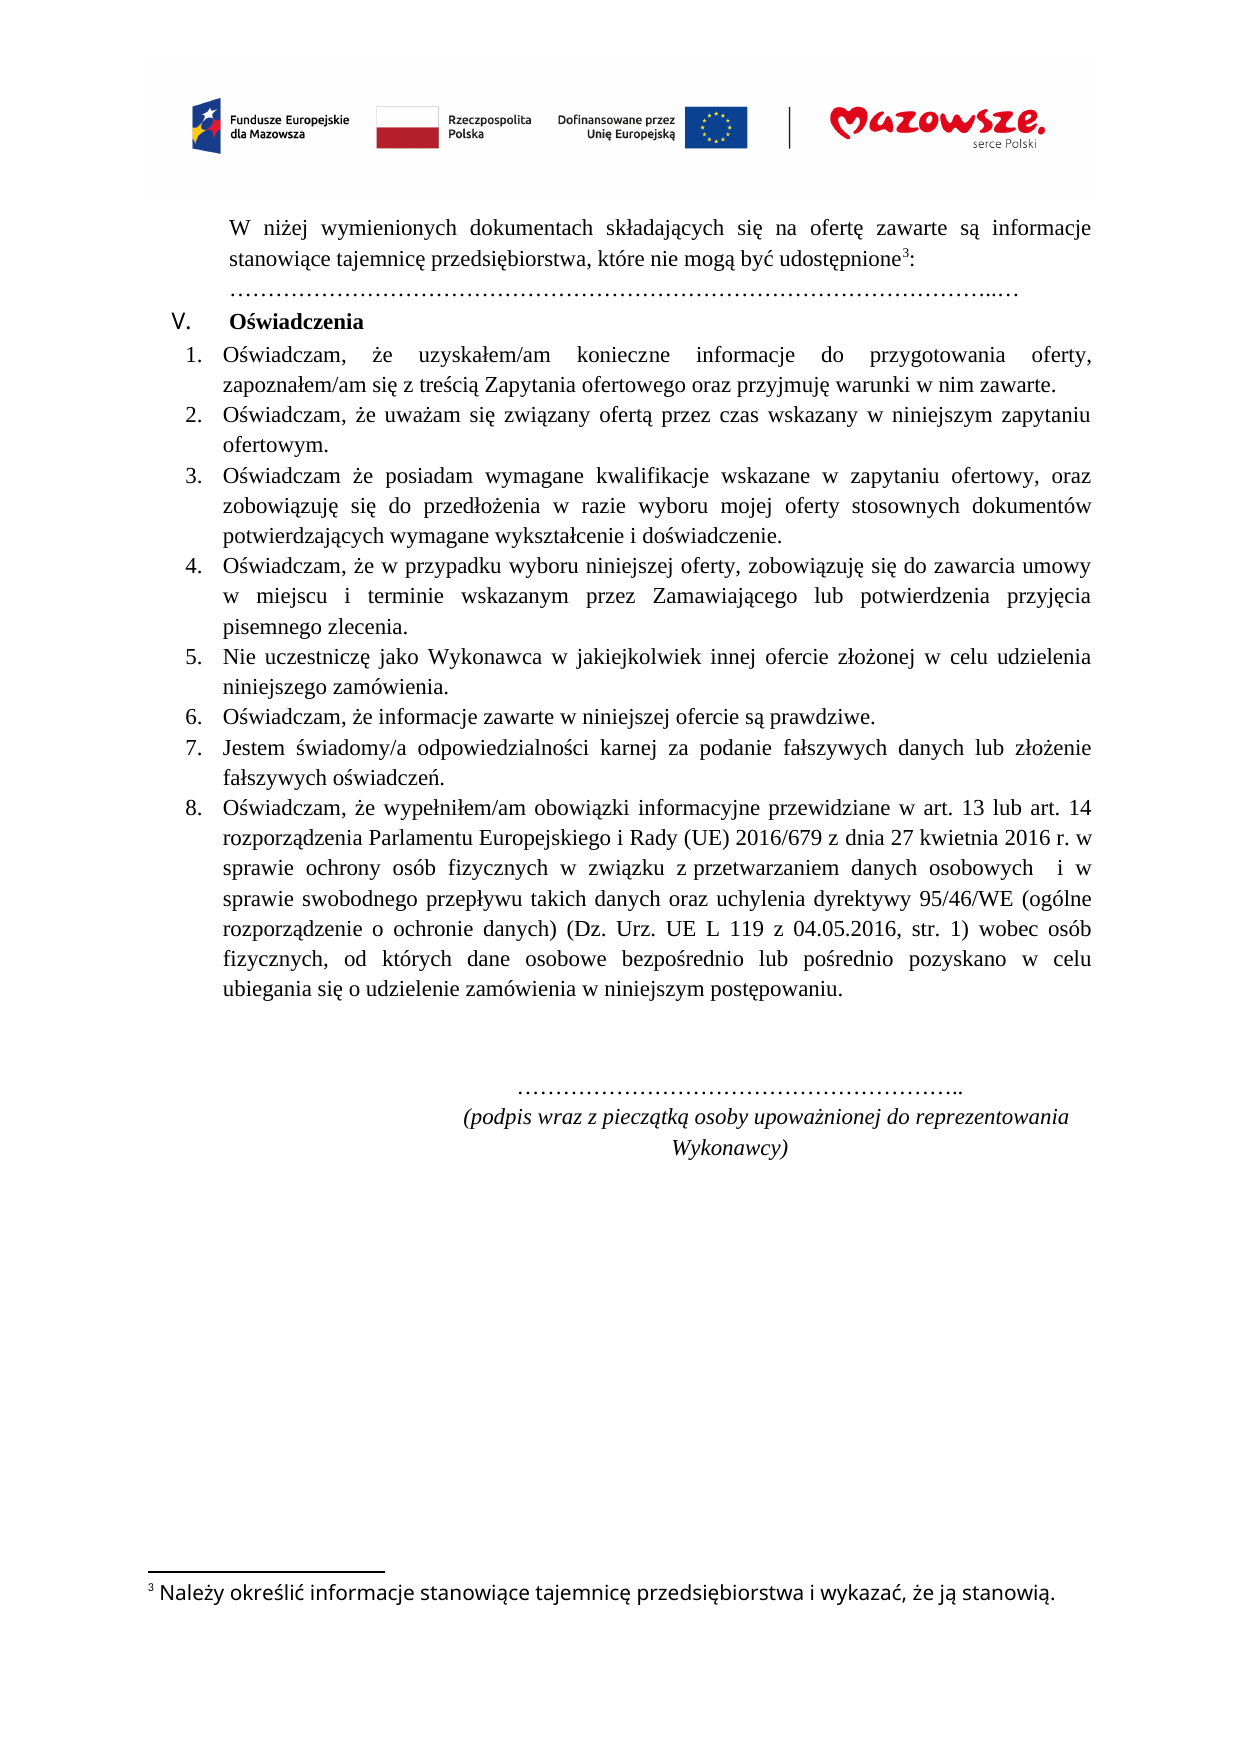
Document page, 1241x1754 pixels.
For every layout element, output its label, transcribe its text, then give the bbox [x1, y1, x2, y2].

list Oświadczenia [191, 305, 1093, 336]
list Oświadczam, że uzyskałem/am konieczne informacje do przygotowania oferty, zapoznałem/am się z treścią Zapytania ofertowego oraz przyjmuję warunki w nim zawarte. [185, 341, 1093, 397]
picture [147, 54, 1093, 200]
text ………………………………………………….. [443, 1073, 1093, 1099]
list Oświadczam, że uważam się związany ofertą przez czas wskazany w niniejszym zapytaniu ofertowym. [185, 401, 1093, 458]
text (podpis wraz z pieczątką osoby upoważnionej do reprezentowania Wykonawcy) [369, 1103, 1093, 1160]
list Nie uczestniczę jako Wykonawca w jakiejkolwiek innej ofercie złożonej w celu udzielenia niniejszego zamówienia. [185, 643, 1093, 699]
list Oświadczam, że informacje zawarte w niniejszej ofercie są prawdziwe. [185, 703, 1093, 730]
list ………………………………………………………………………………………..… [229, 275, 1093, 301]
list Oświadczam że posiadam wymagane kwalifikacje wskazane w zapytaniu ofertowy, oraz zobowiązuję się do przedłożenia w razie wyboru mojej oferty stosownych dokumentów potwierdzających wymagane wykształcenie i doświadczenie. [185, 462, 1093, 548]
list Oświadczam, że wypełniłem/am obowiązki informacyjne przewidziane w art. 13 lub art. 14 rozporządzenia Parlamentu Europejskiego i Rady (UE) 2016/679 z dnia 27 kwietnia 2016 r. w sprawie ochrony osób fizycznych w związku z przetwarzaniem danych osobowych i w sprawie swobodnego przepływu takich danych oraz uchylenia dyrektywy 95/46/WE (ogólne rozporządzenie o ochronie danych) (Dz. Urz. UE L 119 z 04.05.2016, str. 1) wobec osób fizycznych, od których dane osobowe bezpośrednio lub pośrednio pozyskano w celu ubiegania się o udzielenie zamówienia w niniejszym postępowaniu. [185, 794, 1093, 1002]
list Oświadczam, że w przypadku wyboru niniejszej oferty, zobowiązuję się do zawarcia umowy w miejscu i terminie wskazanym przez Zamawiającego lub potwierdzenia przyjęcia pisemnego zlecenia. [185, 552, 1093, 639]
list W niżej wymienionych dokumentach składających się na ofertę zawarte są informacje stanowiące tajemnicę przedsiębiorstwa, które nie mogą być udostępnione: [229, 214, 1093, 271]
list Jestem świadomy/a odpowiedzialności karnej za podanie fałszywych danych lub złożenie fałszywych oświadczeń. [185, 734, 1093, 790]
